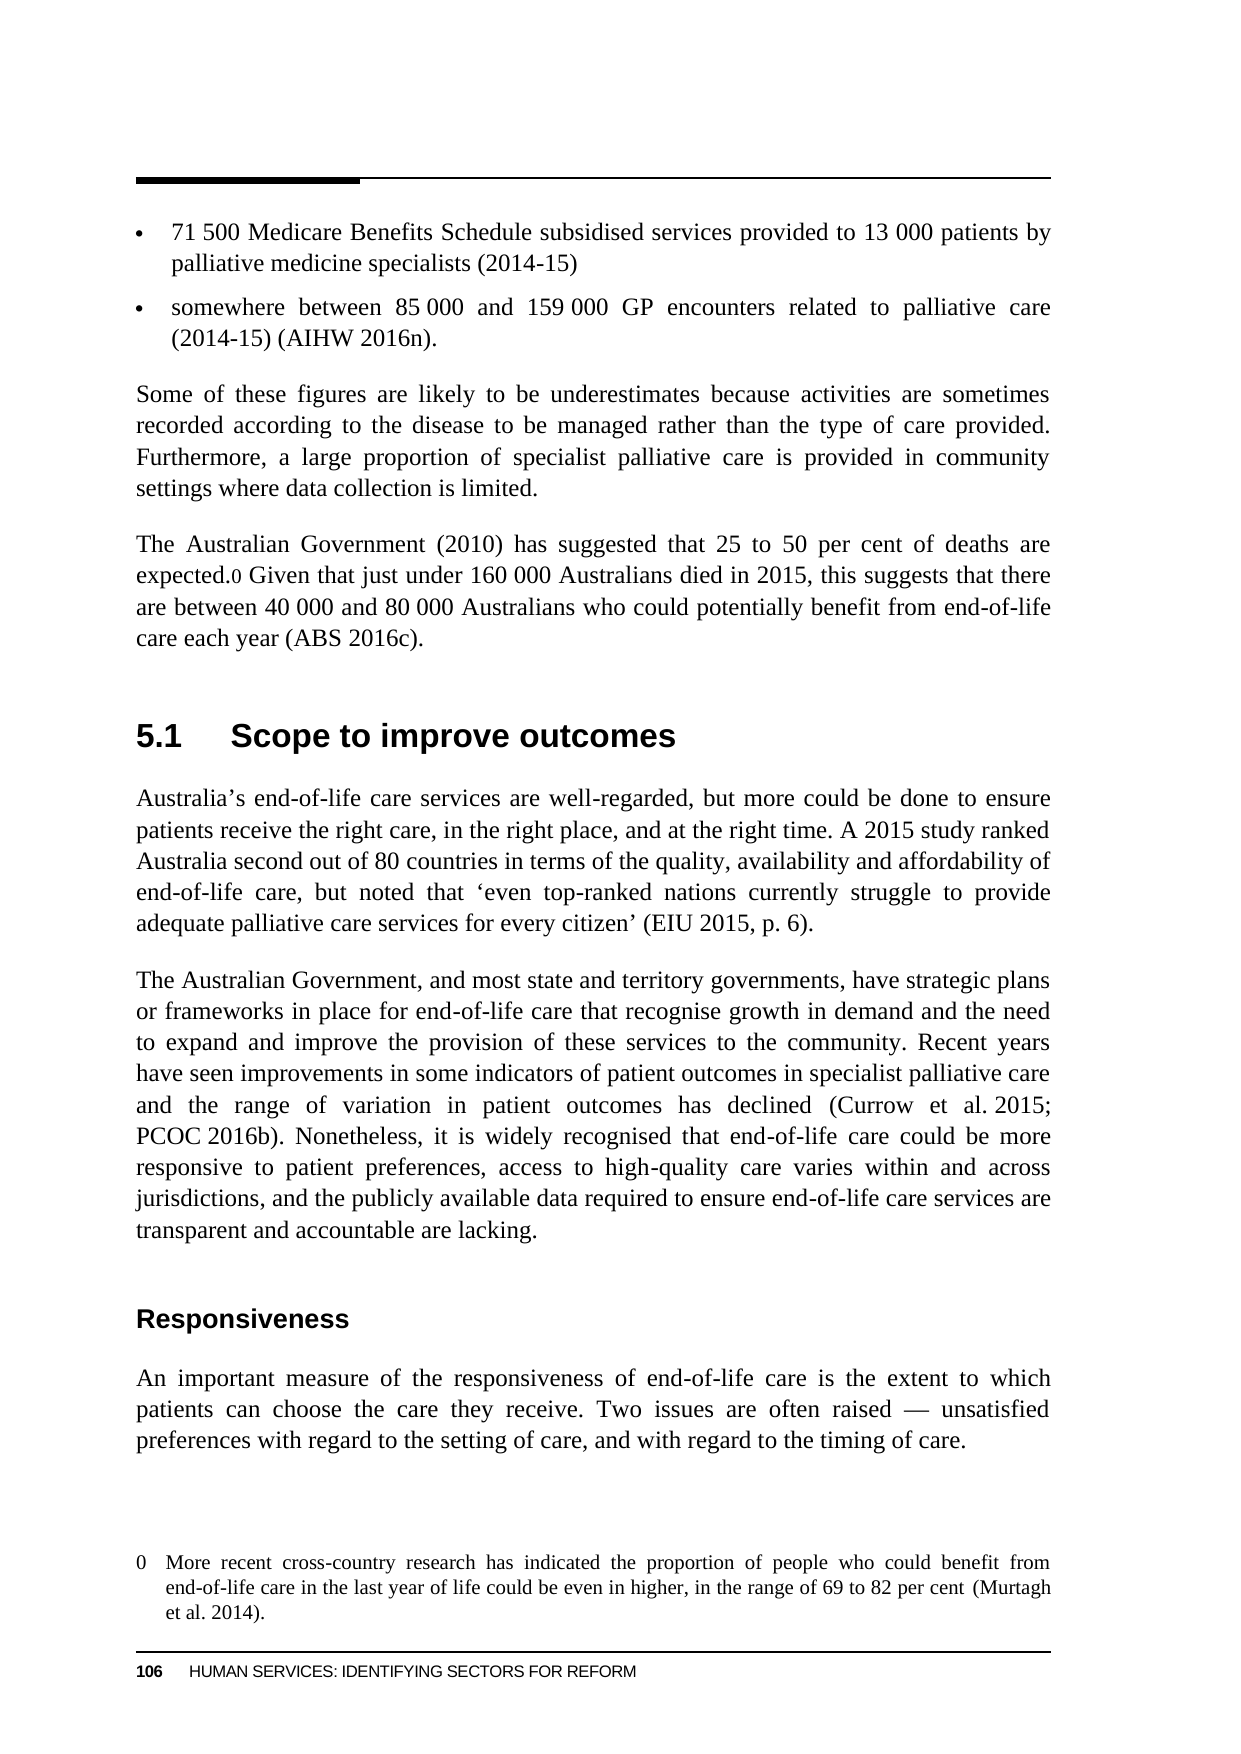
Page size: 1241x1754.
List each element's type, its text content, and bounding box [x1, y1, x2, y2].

text Some of these figures are likely to be underestimates because activities are sometimes recorded according to the disease to be managed rather than the type of care provided. Furthermore, a large proportion of specialist palliative care is provided in community settings where data collection is limited. [136, 377, 1051, 502]
list 71 500 Medicare Benefits Schedule subsidised services provided to 13 000 patients by palliative medicine specialists (2014-15) [136, 214, 1051, 277]
text Australia’s end-of-life care services are well-regarded, but more could be done to ensure patients receive the right care, in the right place, and at the right time. A 2015 study ranked Australia second out of 80 countries in terms of the quality, availability and affordability of end-of-life care, but noted that ‘even top-ranked nations currently struggle to provide adequate palliative care services for every citizen’ (EIU 2015, p. 6). [136, 781, 1051, 937]
text The Australian Government, and most state and territory governments, have strategic plans or frameworks in place for end-of-life care that recognise growth in demand and the need to expand and improve the provision of these services to the community. Recent years have seen improvements in some indicators of patient outcomes in specialist palliative care and the range of variation in patient outcomes has declined (Currow et al. 2015; PCOC 2016b). Nonetheless, it is widely recognised that end-of-life care could be more responsive to patient preferences, access to high-quality care varies within and across jurisdictions, and the publicly available data required to ensure end-of-life care services are transparent and accountable are lacking. [136, 962, 1051, 1243]
text An important measure of the responsiveness of end-of-life care is the extent to which patients can choose the care they receive. Two issues are often raised — unsatisfied preferences with regard to the setting of care, and with regard to the timing of care. [136, 1360, 1051, 1454]
subtitle 5.1 Scope to improve outcomes [136, 714, 1051, 756]
text The Australian Government (2010) has suggested that 25 to 50 per cent of deaths are expected. Given that just under 160 000 Australians died in 2015, this suggests that there are between 40 000 and 80 000 Australians who could potentially benefit from end-of-life care each year (ABS 2016c). [136, 527, 1051, 652]
list somewhere between 85 000 and 159 000 GP encounters related to palliative care (2014-15) (AIHW 2016n). [136, 289, 1051, 352]
subtitle Responsiveness [136, 1302, 1051, 1335]
